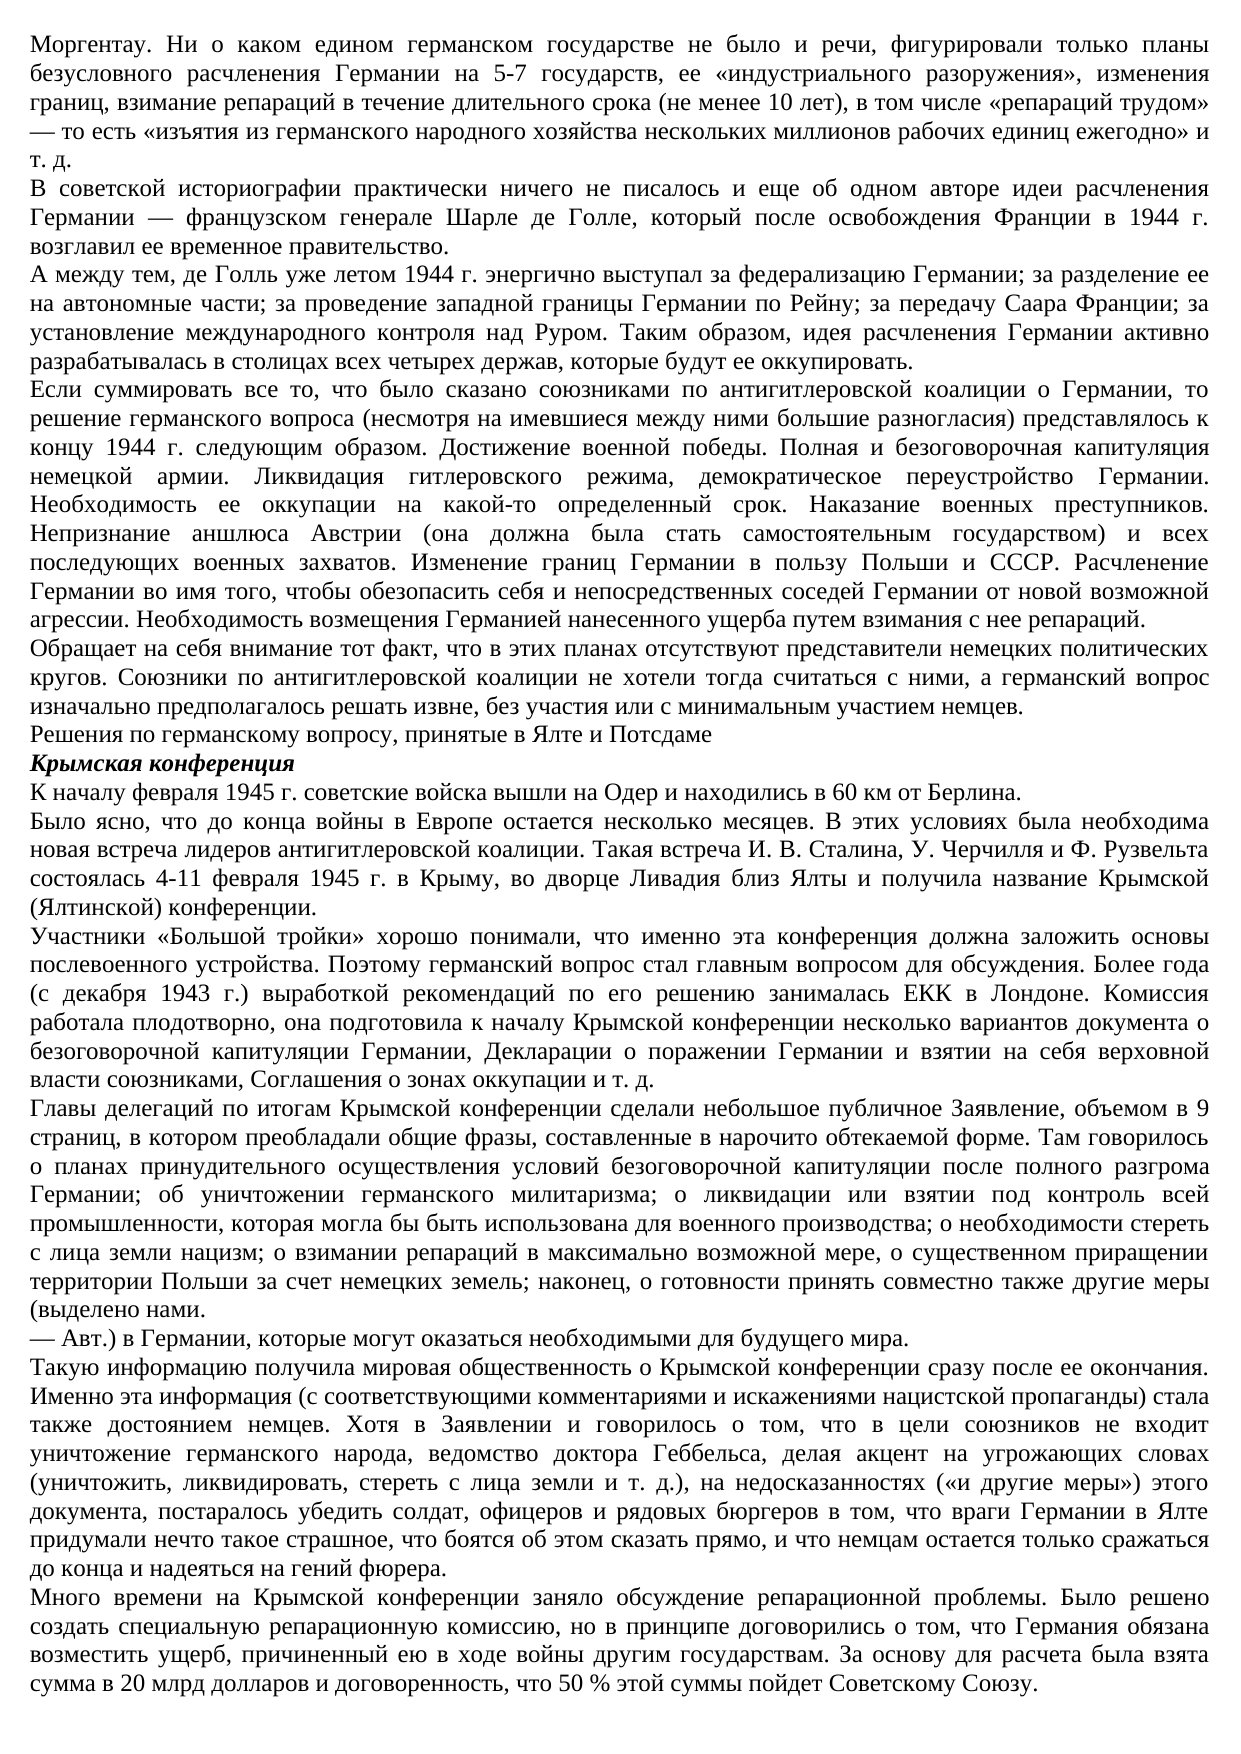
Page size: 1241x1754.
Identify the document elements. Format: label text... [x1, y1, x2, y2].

text — Авт.) в Германии, которые могут оказаться необходимыми для будущего мира. [29, 1323, 1211, 1352]
text Крымская конференция [29, 748, 1211, 777]
text Если суммировать все то, что было сказано союзниками по антигитлеровской коалиции о Германии, то решение германского вопроса (несмотря на имевшиеся между ними большие разногласия) представлялось к концу 1944 г. следующим образом. Достижение военной победы. Полная и безоговорочная капитуляция немецкой армии. Ликвидация гитлеровского режима, демократическое переустройство Германии. Необходимость ее оккупации на какой-то определенный срок. Наказание военных преступников. Непризнание аншлюса Австрии (она должна была стать самостоятельным государством) и всех последующих военных захватов. Изменение границ Германии в пользу Польши и СССР. Расчленение Германии во имя того, чтобы обезопасить себя и непосредственных соседей Германии от новой возможной агрессии. Необходимость возмещения Германией нанесенного ущерба путем взимания с нее репараций. [29, 374, 1211, 633]
text В советской историографии практически ничего не писалось и еще об одном авторе идеи расчленения Германии — французском генерале Шарле де Голле, который после освобождения Франции в 1944 г. возглавил ее временное правительство. [29, 173, 1211, 259]
text Много времени на Крымской конференции заняло обсуждение репарационной проблемы. Было решено создать специальную репарационную комиссию, но в принципе договорились о том, что Германия обязана возместить ущерб, причиненный ею в ходе войны другим государствам. За основу для расчета была взята сумма в 20 млрд долларов и договоренность, что 50 % этой суммы пойдет Советскому Союзу. [29, 1582, 1211, 1697]
text Такую информацию получила мировая общественность о Крымской конференции сразу после ее окончания. Именно эта информация (с соответствующими комментариями и искажениями нацистской пропаганды) стала также достоянием немцев. Хотя в Заявлении и говорилось о том, что в цели союзников не входит уничтожение германского народа, ведомство доктора Геббельса, делая акцент на угрожающих словах (уничтожить, ликвидировать, стереть с лица земли и т. д.), на недосказанностях («и другие меры») этого документа, постаралось убедить солдат, офицеров и рядовых бюргеров в том, что враги Германии в Ялте придумали нечто такое страшное, что боятся об этом сказать прямо, и что немцам остается только сражаться до конца и надеяться на гений фюрера. [29, 1352, 1211, 1582]
text Было ясно, что до конца войны в Европе остается несколько месяцев. В этих условиях была необходима новая встреча лидеров антигитлеровской коалиции. Такая встреча И. В. Сталина, У. Черчилля и Ф. Рузвельта состоялась 4-11 февраля 1945 г. в Крыму, во дворце Ливадия близ Ялты и получила название Крымской (Ялтинской) конференции. [29, 806, 1211, 921]
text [29, 29, 1211, 173]
text Главы делегаций по итогам Крымской конференции сделали небольшое публичное Заявление, объемом в 9 страниц, в котором преобладали общие фразы, составленные в нарочито обтекаемой форме. Там говорилось о планах принудительного осуществления условий безоговорочной капитуляции после полного разгрома Германии; об уничтожении германского милитаризма; о ликвидации или взятии под контроль всей промышленности, которая могла бы быть использована для военного производства; о необходимости стереть с лица земли нацизм; о взимании репараций в максимально возможной мере, о существенном приращении территории Польши за счет немецких земель; наконец, о готовности принять совместно также другие меры (выделено нами. [29, 1093, 1211, 1323]
text Обращает на себя внимание тот факт, что в этих планах отсутствуют представители немецких политических кругов. Союзники по антигитлеровской коалиции не хотели тогда считаться с ними, а германский вопрос изначально предполагалось решать извне, без участия или с минимальным участием немцев. [29, 633, 1211, 719]
text К началу февраля 1945 г. советские войска вышли на Одер и находились в 60 км от Берлина. [29, 777, 1211, 806]
text Участники «Большой тройки» хорошо понимали, что именно эта конференция должна заложить основы послевоенного устройства. Поэтому германский вопрос стал главным вопросом для обсуждения. Более года (с декабря 1943 г.) выработкой рекомендаций по его решению занималась ЕКК в Лондоне. Комиссия работала плодотворно, она подготовила к началу Крымской конференции несколько вариантов документа о безоговорочной капитуляции Германии, Декларации о поражении Германии и взятии на себя верховной власти союзниками, Соглашения о зонах оккупации и т. д. [29, 921, 1211, 1093]
text А между тем, де Голль уже летом 1944 г. энергично выступал за федерализацию Германии; за разделение ее на автономные части; за проведение западной границы Германии по Рейну; за передачу Саара Франции; за установление международного контроля над Руром. Таким образом, идея расчленения Германии активно разрабатывалась в столицах всех четырех держав, которые будут ее оккупировать. [29, 259, 1211, 374]
text Решения по германскому вопросу, принятые в Ялте и Потсдаме [29, 719, 1211, 748]
